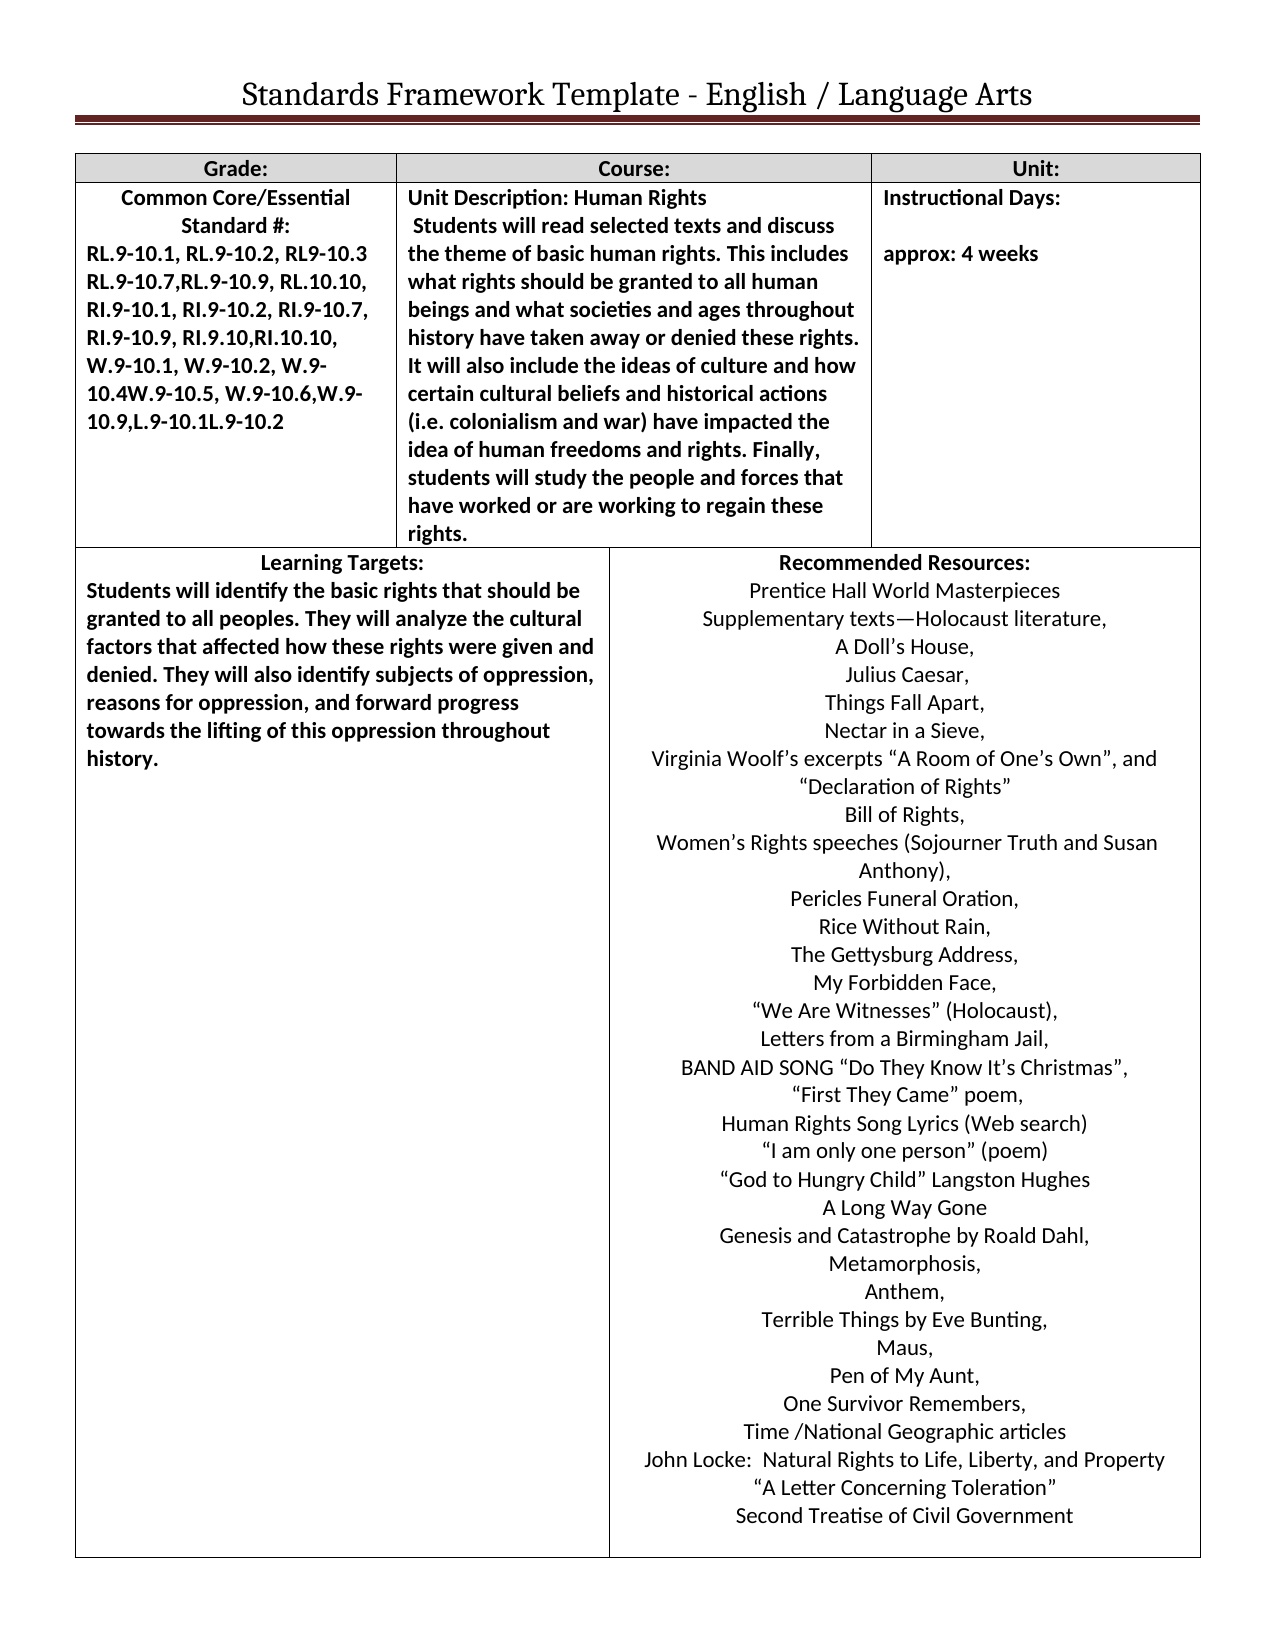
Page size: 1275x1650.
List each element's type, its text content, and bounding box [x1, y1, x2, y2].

table_header Unit: [872, 154, 1200, 182]
table_cell Unit Description: Human Rights Students will read selected texts and discuss the theme of basic human rights. This includes what rights should be granted to all human beings and what societies and ages throughout history have taken away or denied these rights. It will also include the ideas of culture and how certain cultural beliefs and historical actions (i.e. colonialism and war) have impacted the idea of human freedoms and rights. Finally, students will study the people and forces that have worked or are working to regain these rights. [397, 183, 871, 547]
table_cell Instructional Days: approx: 4 weeks [872, 183, 1200, 547]
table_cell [76, 548, 609, 1557]
table_header Course: [397, 154, 871, 182]
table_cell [610, 548, 1200, 1557]
table_header Grade: [76, 154, 396, 182]
table_cell Common Core/Essential Standard #: RL.9-10.1, RL.9-10.2, RL9-10.3 RL.9-10.7,RL.9-10.9, RL.10.10, RI.9-10.1, RI.9-10.2, RI.9-10.7, RI.9-10.9, RI.9.10,RI.10.10, W.9-10.1, W.9-10.2, W.9-10.4W.9-10.5, W.9-10.6,W.9-10.9,L.9-10.1L.9-10.2 [76, 183, 396, 547]
